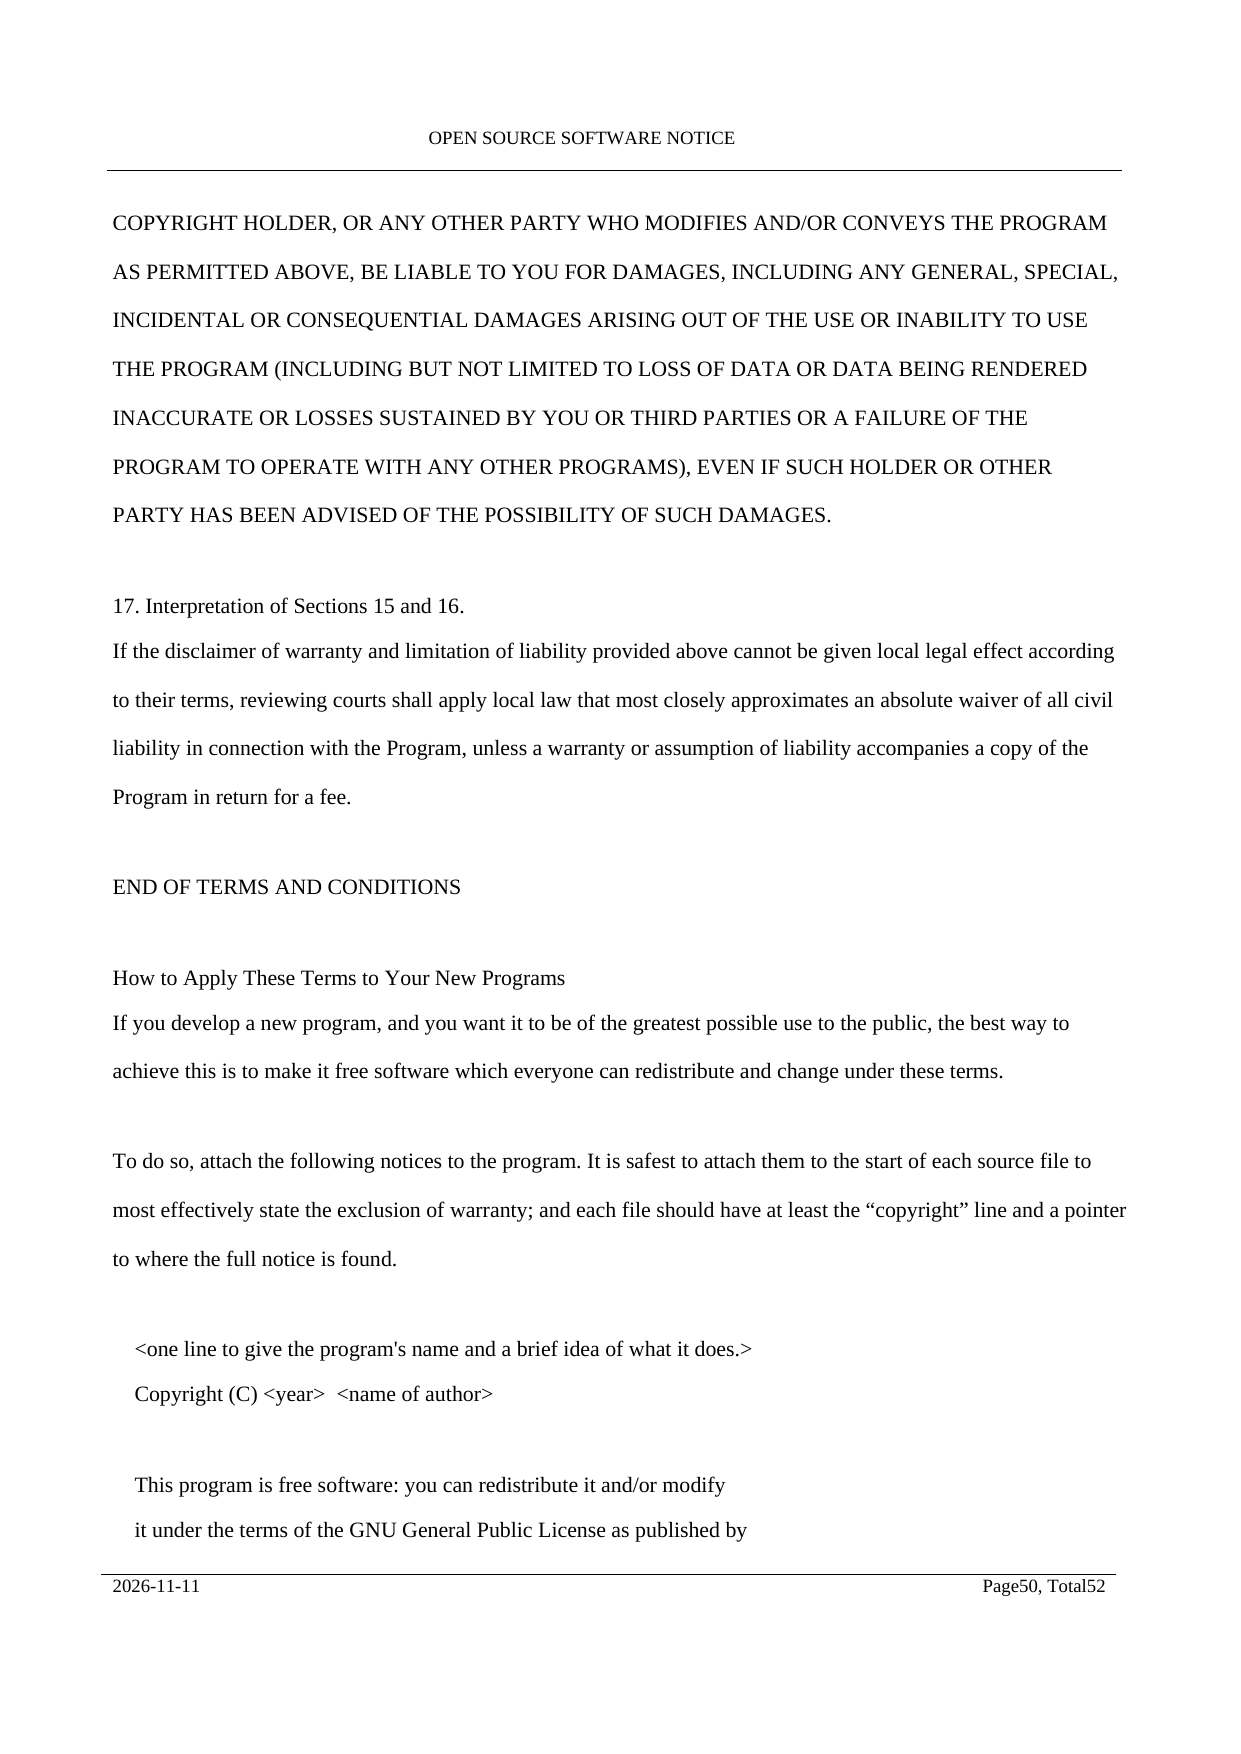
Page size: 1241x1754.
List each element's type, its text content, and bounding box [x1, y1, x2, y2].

text it under the terms of the GNU General Public License as published by [112, 1513, 1128, 1546]
text Copyright (C) <year> <name of author> [112, 1378, 1128, 1410]
text <one line to give the program's name and a brief idea of what it does.> [112, 1333, 1128, 1365]
text This program is free software: you can redistribute it and/or modify [112, 1468, 1128, 1500]
text If you develop a new program, and you want it to be of the greatest possible use to the public, the best way to achieve this is to make it free software which everyone can redistribute and change under these terms. [112, 1006, 1128, 1087]
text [112, 206, 1128, 531]
text If the disclaimer of warranty and limitation of liability provided above cannot be given local legal effect according to their terms, reviewing courts shall apply local law that most closely approximates an absolute waiver of all civil liability in connection with the Program, unless a warranty or assumption of liability accompanies a copy of the Program in return for a fee. [112, 634, 1128, 813]
text How to Apply These Terms to Your New Programs [112, 961, 1128, 993]
text END OF TERMS AND CONDITIONS [112, 871, 1128, 903]
text To do so, attach the following notices to the program. It is safest to attach them to the start of each source file to most effectively state the exclusion of warranty; and each file should have at least the “copyright” line and a pointer to where the full notice is found. [112, 1145, 1128, 1275]
text 17. Interpretation of Sections 15 and 16. [112, 589, 1128, 622]
